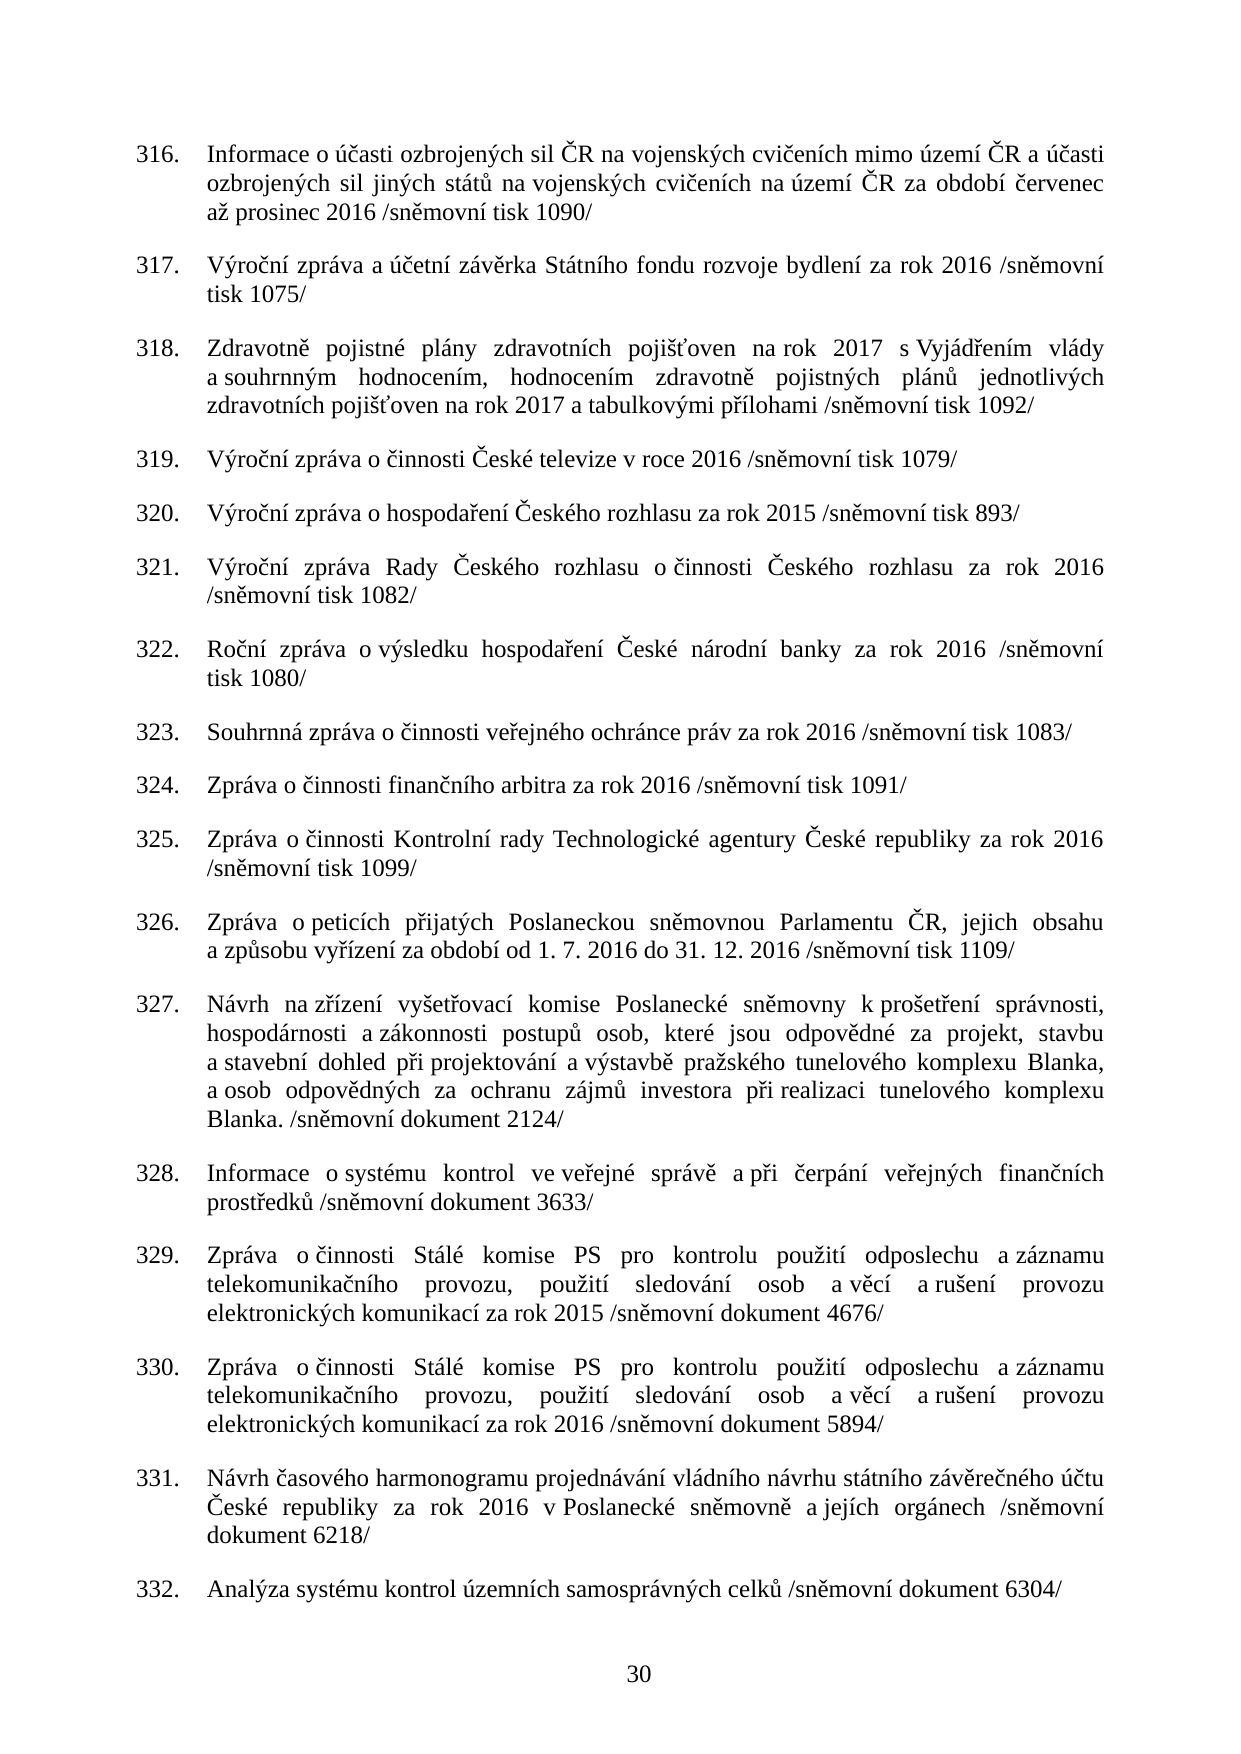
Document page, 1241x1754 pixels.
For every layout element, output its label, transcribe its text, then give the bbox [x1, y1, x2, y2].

text 317. Výroční zpráva a účetní závěrka Státního fondu rozvoje bydlení za rok 2016 /sněmovní tisk 1075/ [136, 250, 1104, 308]
text 325. Zpráva o činnosti Kontrolní rady Technologické agentury České republiky za rok 2016 /sněmovní tisk 1099/ [136, 824, 1104, 882]
text 321. Výroční zpráva Rady Českého rozhlasu o činnosti Českého rozhlasu za rok 2016 /sněmovní tisk 1082/ [136, 552, 1104, 609]
text 319. Výroční zpráva o činnosti České televize v roce 2016 /sněmovní tisk 1079/ [136, 444, 1104, 473]
text 316. Informace o účasti ozbrojených sil ČR na vojenských cvičeních mimo území ČR a účasti ozbrojených sil jiných států na vojenských cvičeních na území ČR za období červenec až prosinec 2016 /sněmovní tisk 1090/ [136, 139, 1104, 225]
text 327. Návrh na zřízení vyšetřovací komise Poslanecké sněmovny k prošetření správnosti, hospodárnosti a zákonnosti postupů osob, které jsou odpovědné za projekt, stavbu a stavební dohled při projektování a výstavbě pražského tunelového komplexu Blanka, a osob odpovědných za ochranu zájmů investora při realizaci tunelového komplexu Blanka. /sněmovní dokument 2124/ [136, 989, 1104, 1133]
text 326. Zpráva o peticích přijatých Poslaneckou sněmovnou Parlamentu ČR, jejich obsahu a způsobu vyřízení za období od 1. 7. 2016 do 31. 12. 2016 /sněmovní tisk 1109/ [136, 907, 1104, 964]
text 320. Výroční zpráva o hospodaření Českého rozhlasu za rok 2015 /sněmovní tisk 893/ [136, 498, 1104, 527]
text 324. Zpráva o činnosti finančního arbitra za rok 2016 /sněmovní tisk 1091/ [136, 770, 1104, 799]
text 329. Zpráva o činnosti Stálé komise PS pro kontrolu použití odposlechu a záznamu telekomunikačního provozu, použití sledování osob a věcí a rušení provozu elektronických komunikací za rok 2015 /sněmovní dokument 4676/ [136, 1240, 1104, 1327]
text 328. Informace o systému kontrol ve veřejné správě a při čerpání veřejných finančních prostředků /sněmovní dokument 3633/ [136, 1158, 1104, 1215]
text 331. Návrh časového harmonogramu projednávání vládního návrhu státního závěrečného účtu České republiky za rok 2016 v Poslanecké sněmovně a jejích orgánech /sněmovní dokument 6218/ [136, 1463, 1104, 1549]
text 332. Analýza systému kontrol územních samosprávných celků /sněmovní dokument 6304/ [136, 1574, 1104, 1603]
text 318. Zdravotně pojistné plány zdravotních pojišťoven na rok 2017 s Vyjádřením vlády a souhrnným hodnocením, hodnocením zdravotně pojistných plánů jednotlivých zdravotních pojišťoven na rok 2017 a tabulkovými přílohami /sněmovní tisk 1092/ [136, 333, 1104, 419]
text 330. Zpráva o činnosti Stálé komise PS pro kontrolu použití odposlechu a záznamu telekomunikačního provozu, použití sledování osob a věcí a rušení provozu elektronických komunikací za rok 2016 /sněmovní dokument 5894/ [136, 1352, 1104, 1438]
text 322. Roční zpráva o výsledku hospodaření České národní banky za rok 2016 /sněmovní tisk 1080/ [136, 634, 1104, 692]
text 323. Souhrnná zpráva o činnosti veřejného ochránce práv za rok 2016 /sněmovní tisk 1083/ [136, 717, 1104, 745]
